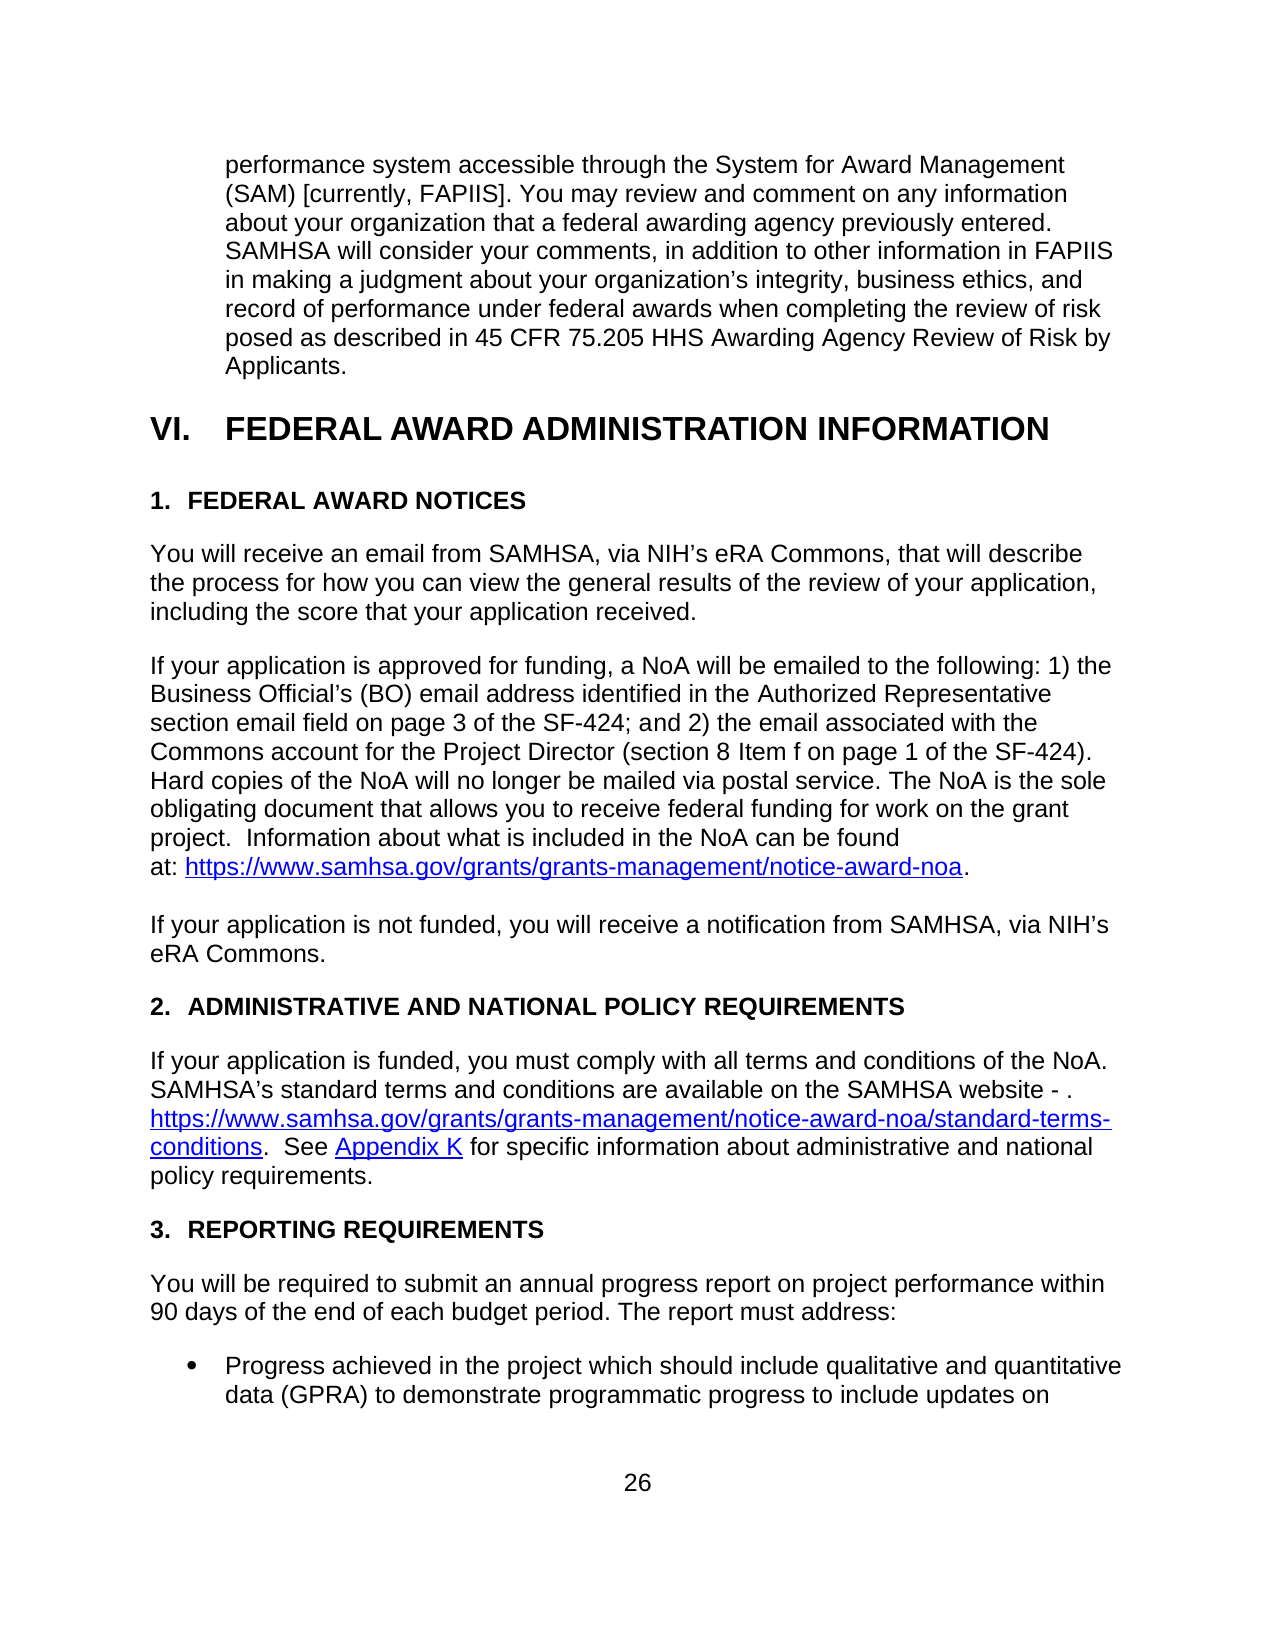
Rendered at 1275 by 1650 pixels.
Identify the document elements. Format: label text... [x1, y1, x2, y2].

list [187, 150, 1125, 380]
text You will receive an email from SAMHSA, via NIH’s eRA Commons, that will describe the process for how you can view the general results of the review of your application, including the score that your application received. [150, 539, 1125, 626]
text 2. ADMINISTRATIVE AND NATIONAL POLICY REQUIREMENTS [150, 992, 1125, 1021]
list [187, 1351, 1125, 1409]
text 1. FEDERAL AWARD NOTICES [150, 486, 1125, 514]
text You will be required to submit an annual progress report on project performance within 90 days of the end of each budget period. The report must address: [150, 1268, 1125, 1326]
list REPORTING REQUIREMENTS [150, 1215, 1125, 1243]
text VI. FEDERAL AWARD ADMINISTRATION INFORMATION [150, 409, 1125, 447]
text If your application is funded, you must comply with all terms and conditions of the NoA. SAMHSA’s standard terms and conditions are available on the SAMHSA website - . https://www.samhsa.gov/grants/grants-management/notice-award-noa/standard-terms-conditions. See Appendix K for specific information about administrative and national policy requirements. [150, 1046, 1125, 1190]
text If your application is approved for funding, a NoA will be emailed to the following: 1) the Business Official’s (BO) email address identified in the Authorized Representative section email field on page 3 of the SF-424; and 2) the email associated with the Commons account for the Project Director (section 8 Item f on page 1 of the SF-424). Hard copies of the NoA will no longer be mailed via postal service. The NoA is the sole obligating document that allows you to receive federal funding for work on the grant project. Information about what is included in the NoA can be found at: https://www.samhsa.gov/grants/grants-management/notice-award-noa. [150, 651, 1125, 881]
text If your application is not funded, you will receive a notification from SAMHSA, via NIH’s eRA Commons. [150, 910, 1125, 967]
